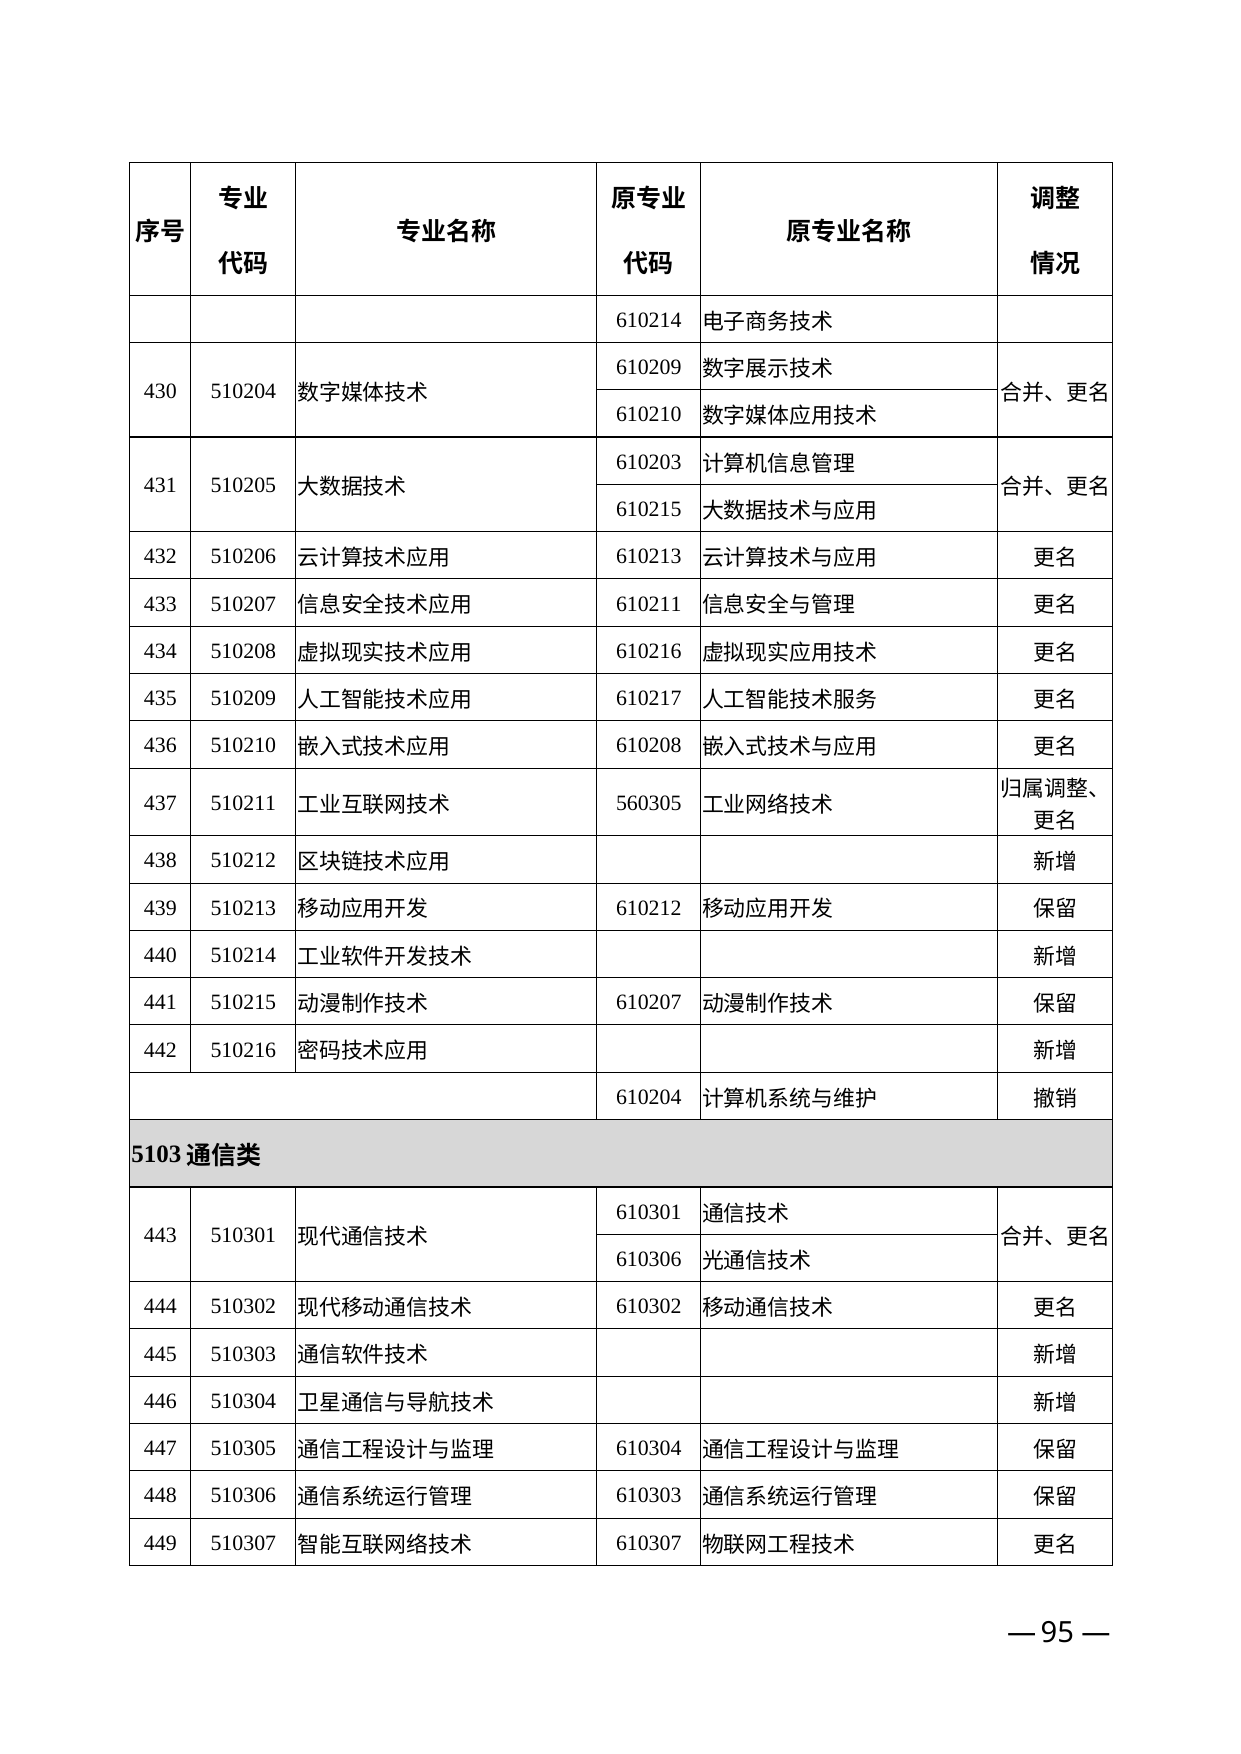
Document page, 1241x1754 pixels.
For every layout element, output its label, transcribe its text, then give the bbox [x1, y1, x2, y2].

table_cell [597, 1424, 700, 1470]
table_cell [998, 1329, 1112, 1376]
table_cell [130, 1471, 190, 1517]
table_header 专业 代码 [191, 163, 295, 294]
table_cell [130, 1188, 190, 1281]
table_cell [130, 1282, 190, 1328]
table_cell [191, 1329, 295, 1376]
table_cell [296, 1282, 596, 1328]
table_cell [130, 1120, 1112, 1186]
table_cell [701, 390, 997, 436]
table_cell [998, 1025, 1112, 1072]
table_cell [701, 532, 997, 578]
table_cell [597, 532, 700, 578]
table_header 原专业名称 [701, 163, 997, 294]
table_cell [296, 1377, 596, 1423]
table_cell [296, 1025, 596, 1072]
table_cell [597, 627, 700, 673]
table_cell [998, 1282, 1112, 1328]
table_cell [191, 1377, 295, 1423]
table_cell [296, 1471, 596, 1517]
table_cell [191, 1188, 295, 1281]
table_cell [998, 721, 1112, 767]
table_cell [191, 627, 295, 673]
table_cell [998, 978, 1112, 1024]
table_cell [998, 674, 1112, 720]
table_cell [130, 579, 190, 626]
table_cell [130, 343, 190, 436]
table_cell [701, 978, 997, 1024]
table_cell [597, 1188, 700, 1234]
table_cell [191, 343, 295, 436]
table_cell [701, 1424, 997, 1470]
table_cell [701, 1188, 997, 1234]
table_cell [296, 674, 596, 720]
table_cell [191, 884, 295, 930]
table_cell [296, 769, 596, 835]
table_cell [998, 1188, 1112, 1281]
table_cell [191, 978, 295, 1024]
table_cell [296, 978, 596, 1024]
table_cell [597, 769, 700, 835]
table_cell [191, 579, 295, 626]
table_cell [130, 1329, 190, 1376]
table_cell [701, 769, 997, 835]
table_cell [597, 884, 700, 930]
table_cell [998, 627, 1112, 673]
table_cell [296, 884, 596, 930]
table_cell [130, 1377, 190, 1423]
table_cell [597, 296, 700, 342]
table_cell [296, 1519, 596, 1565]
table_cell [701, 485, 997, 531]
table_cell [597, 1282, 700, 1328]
table_header 序号 [130, 163, 190, 294]
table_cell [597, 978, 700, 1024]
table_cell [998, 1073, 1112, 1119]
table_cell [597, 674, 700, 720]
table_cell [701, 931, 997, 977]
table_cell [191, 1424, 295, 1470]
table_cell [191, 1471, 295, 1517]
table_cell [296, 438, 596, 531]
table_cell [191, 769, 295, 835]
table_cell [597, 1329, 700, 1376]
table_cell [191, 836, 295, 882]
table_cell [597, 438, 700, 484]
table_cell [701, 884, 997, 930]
table_header 调整 情况 [998, 163, 1112, 294]
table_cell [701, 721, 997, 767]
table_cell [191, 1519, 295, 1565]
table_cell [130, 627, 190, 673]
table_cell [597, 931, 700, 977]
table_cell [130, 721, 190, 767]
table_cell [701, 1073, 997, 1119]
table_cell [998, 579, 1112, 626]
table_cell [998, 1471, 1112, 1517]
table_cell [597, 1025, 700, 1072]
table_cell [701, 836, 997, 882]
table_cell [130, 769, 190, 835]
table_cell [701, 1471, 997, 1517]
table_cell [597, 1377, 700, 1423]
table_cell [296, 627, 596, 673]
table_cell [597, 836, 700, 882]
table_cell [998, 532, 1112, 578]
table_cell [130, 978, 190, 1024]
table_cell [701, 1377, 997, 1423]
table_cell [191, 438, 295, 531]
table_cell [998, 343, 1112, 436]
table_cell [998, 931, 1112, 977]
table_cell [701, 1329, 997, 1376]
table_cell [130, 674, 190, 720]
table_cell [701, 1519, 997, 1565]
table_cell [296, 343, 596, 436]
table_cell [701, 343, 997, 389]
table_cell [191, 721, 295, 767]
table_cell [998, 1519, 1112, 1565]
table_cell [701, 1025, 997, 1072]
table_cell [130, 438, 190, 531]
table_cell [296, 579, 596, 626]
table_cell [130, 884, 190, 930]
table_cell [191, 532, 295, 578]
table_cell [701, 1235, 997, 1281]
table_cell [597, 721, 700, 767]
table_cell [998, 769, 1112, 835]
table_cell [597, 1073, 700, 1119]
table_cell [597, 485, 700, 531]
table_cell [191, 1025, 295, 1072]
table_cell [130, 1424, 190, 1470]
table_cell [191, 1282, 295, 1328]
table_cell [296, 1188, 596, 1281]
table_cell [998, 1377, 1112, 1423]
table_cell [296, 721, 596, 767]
table_header 专业名称 [296, 163, 596, 294]
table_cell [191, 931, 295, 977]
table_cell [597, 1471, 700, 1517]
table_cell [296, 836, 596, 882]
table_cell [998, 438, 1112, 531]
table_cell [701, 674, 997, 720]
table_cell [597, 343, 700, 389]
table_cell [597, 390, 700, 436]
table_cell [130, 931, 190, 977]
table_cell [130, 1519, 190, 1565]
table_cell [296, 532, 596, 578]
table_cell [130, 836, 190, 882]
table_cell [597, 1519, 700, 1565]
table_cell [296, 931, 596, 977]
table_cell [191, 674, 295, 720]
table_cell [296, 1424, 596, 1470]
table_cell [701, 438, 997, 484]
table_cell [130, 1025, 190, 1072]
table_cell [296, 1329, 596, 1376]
table_header 原专业 代码 [597, 163, 700, 294]
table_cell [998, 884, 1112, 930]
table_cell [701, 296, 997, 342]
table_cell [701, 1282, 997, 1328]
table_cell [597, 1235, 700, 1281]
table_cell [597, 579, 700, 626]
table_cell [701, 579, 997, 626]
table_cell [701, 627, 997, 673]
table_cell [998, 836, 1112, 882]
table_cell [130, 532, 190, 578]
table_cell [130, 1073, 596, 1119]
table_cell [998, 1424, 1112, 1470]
